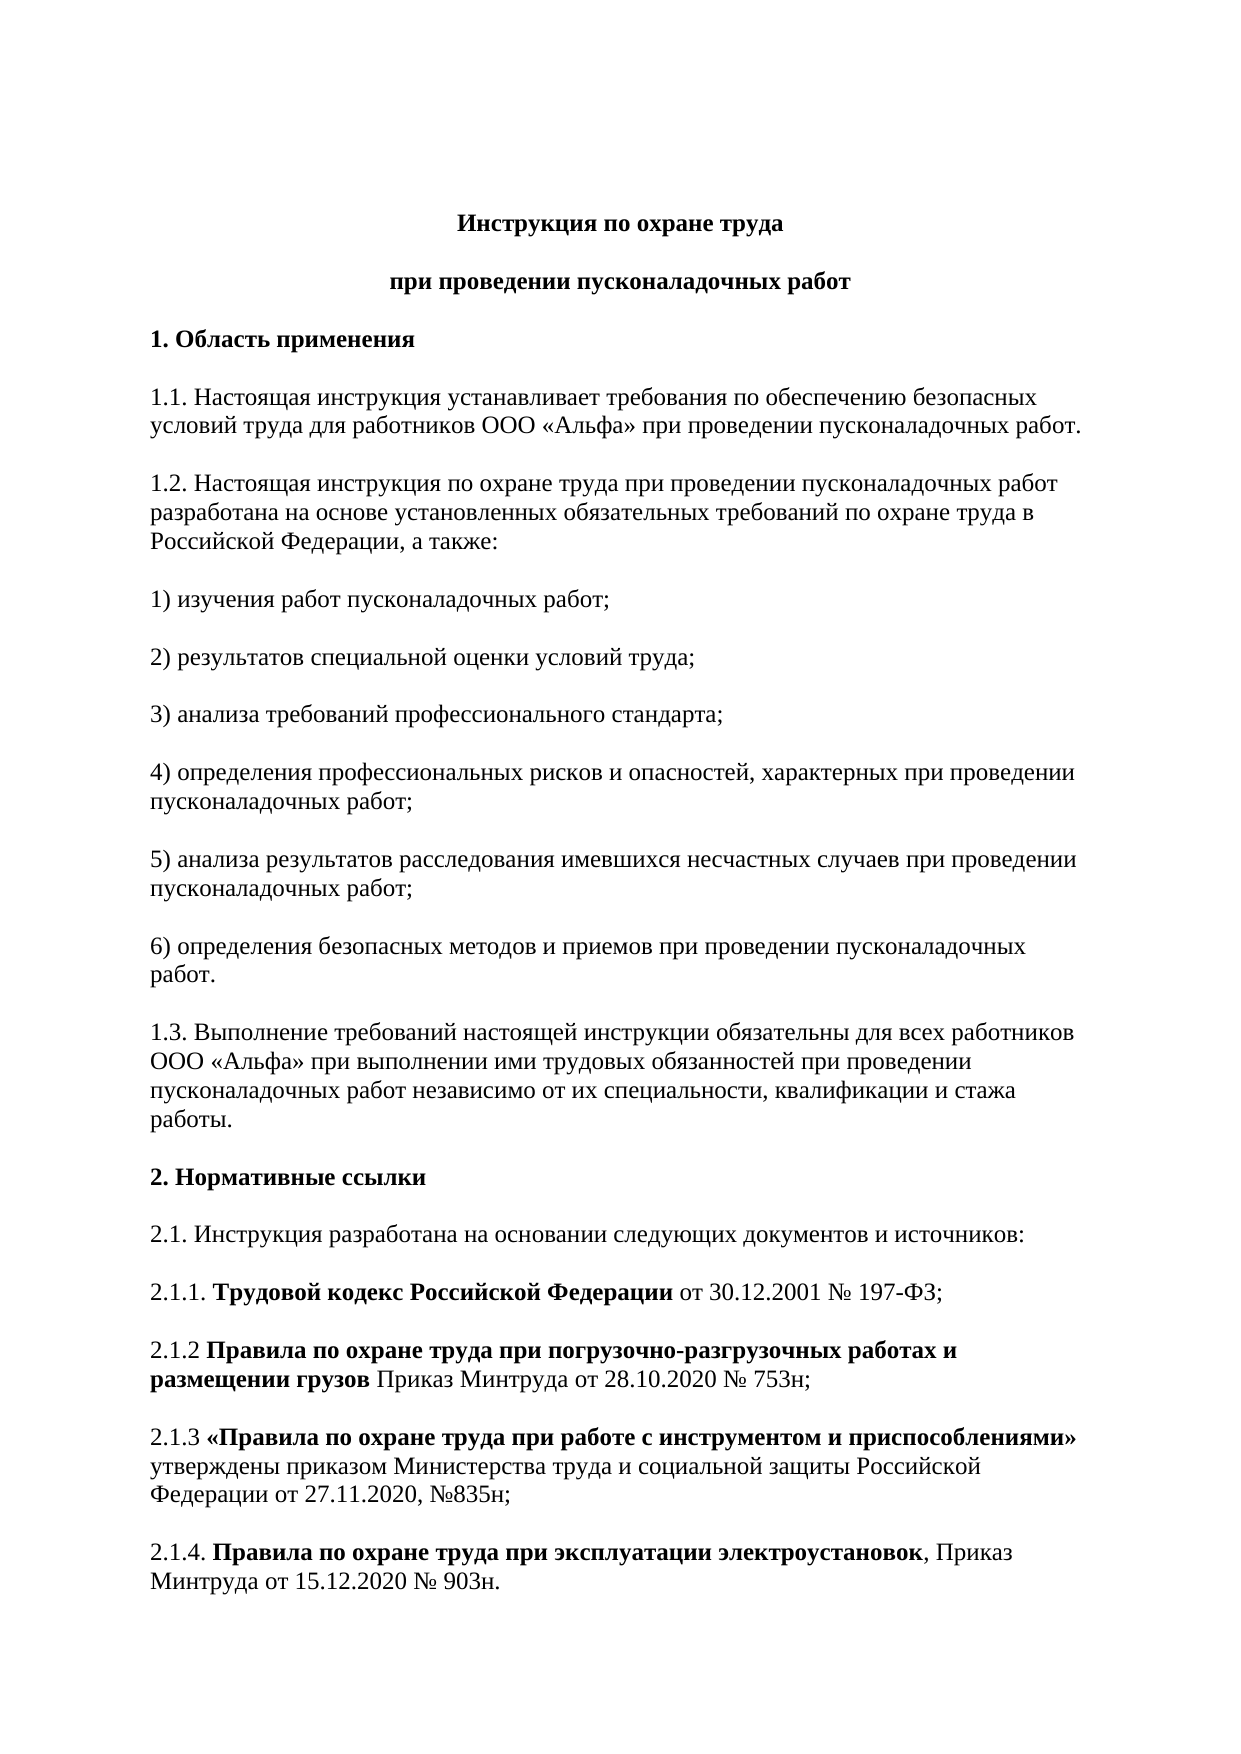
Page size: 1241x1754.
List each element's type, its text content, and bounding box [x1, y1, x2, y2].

text 1) изучения работ пусконаладочных работ; [150, 584, 1090, 612]
text 1.2. Настоящая инструкция по охране труда при проведении пусконаладочных работ разработана на основе установленных обязательных требований по охране труда в Российской Федерации, а также: [150, 468, 1090, 554]
text 1.3. Выполнение требований настоящей инструкции обязательны для всех работников ООО «Альфа» при выполнении ими трудовых обязанностей при проведении пусконаладочных работ независимо от их специальности, квалификации и стажа работы. [150, 1017, 1090, 1132]
text 1. Область применения [150, 324, 1090, 352]
text при проведении пусконаладочных работ [150, 266, 1090, 294]
text 2.1.4. Правила по охране труда при эксплуатации электроустановок, Приказ Минтруда от 15.12.2020 № 903н. [150, 1537, 1090, 1595]
text 2.1.3 «Правила по охране труда при работе с инструментом и приспособлениями» утверждены приказом Министерства труда и социальной защиты Российской Федерации от 27.11.2020, №835н; [150, 1422, 1090, 1508]
text 2) результатов специальной оценки условий труда; [150, 642, 1090, 670]
text 2. Нормативные ссылки [150, 1162, 1090, 1190]
text 4) определения профессиональных рисков и опасностей, характерных при проведении пусконаладочных работ; [150, 757, 1090, 815]
text 6) определения безопасных методов и приемов при проведении пусконаладочных работ. [150, 931, 1090, 988]
text 1.1. Настоящая инструкция устанавливает требования по обеспечению безопасных условий труда для работников ООО «Альфа» при проведении пусконаладочных работ. [150, 382, 1090, 439]
text 2.1. Инструкция разработана на основании следующих документов и источников: [150, 1219, 1090, 1248]
text 5) анализа результатов расследования имевшихся несчастных случаев при проведении пусконаладочных работ; [150, 844, 1090, 902]
text 2.1.1. Трудовой кодекс Российской Федерации от 30.12.2001 № 197-ФЗ; [150, 1277, 1090, 1306]
text Инструкция по охране труда [150, 208, 1090, 237]
text 2.1.2 Правила по охране труда при погрузочно-разгрузочных работах и размещении грузов Приказ Минтруда от 28.10.2020 № 753н; [150, 1335, 1090, 1393]
text 3) анализа требований профессионального стандарта; [150, 699, 1090, 728]
